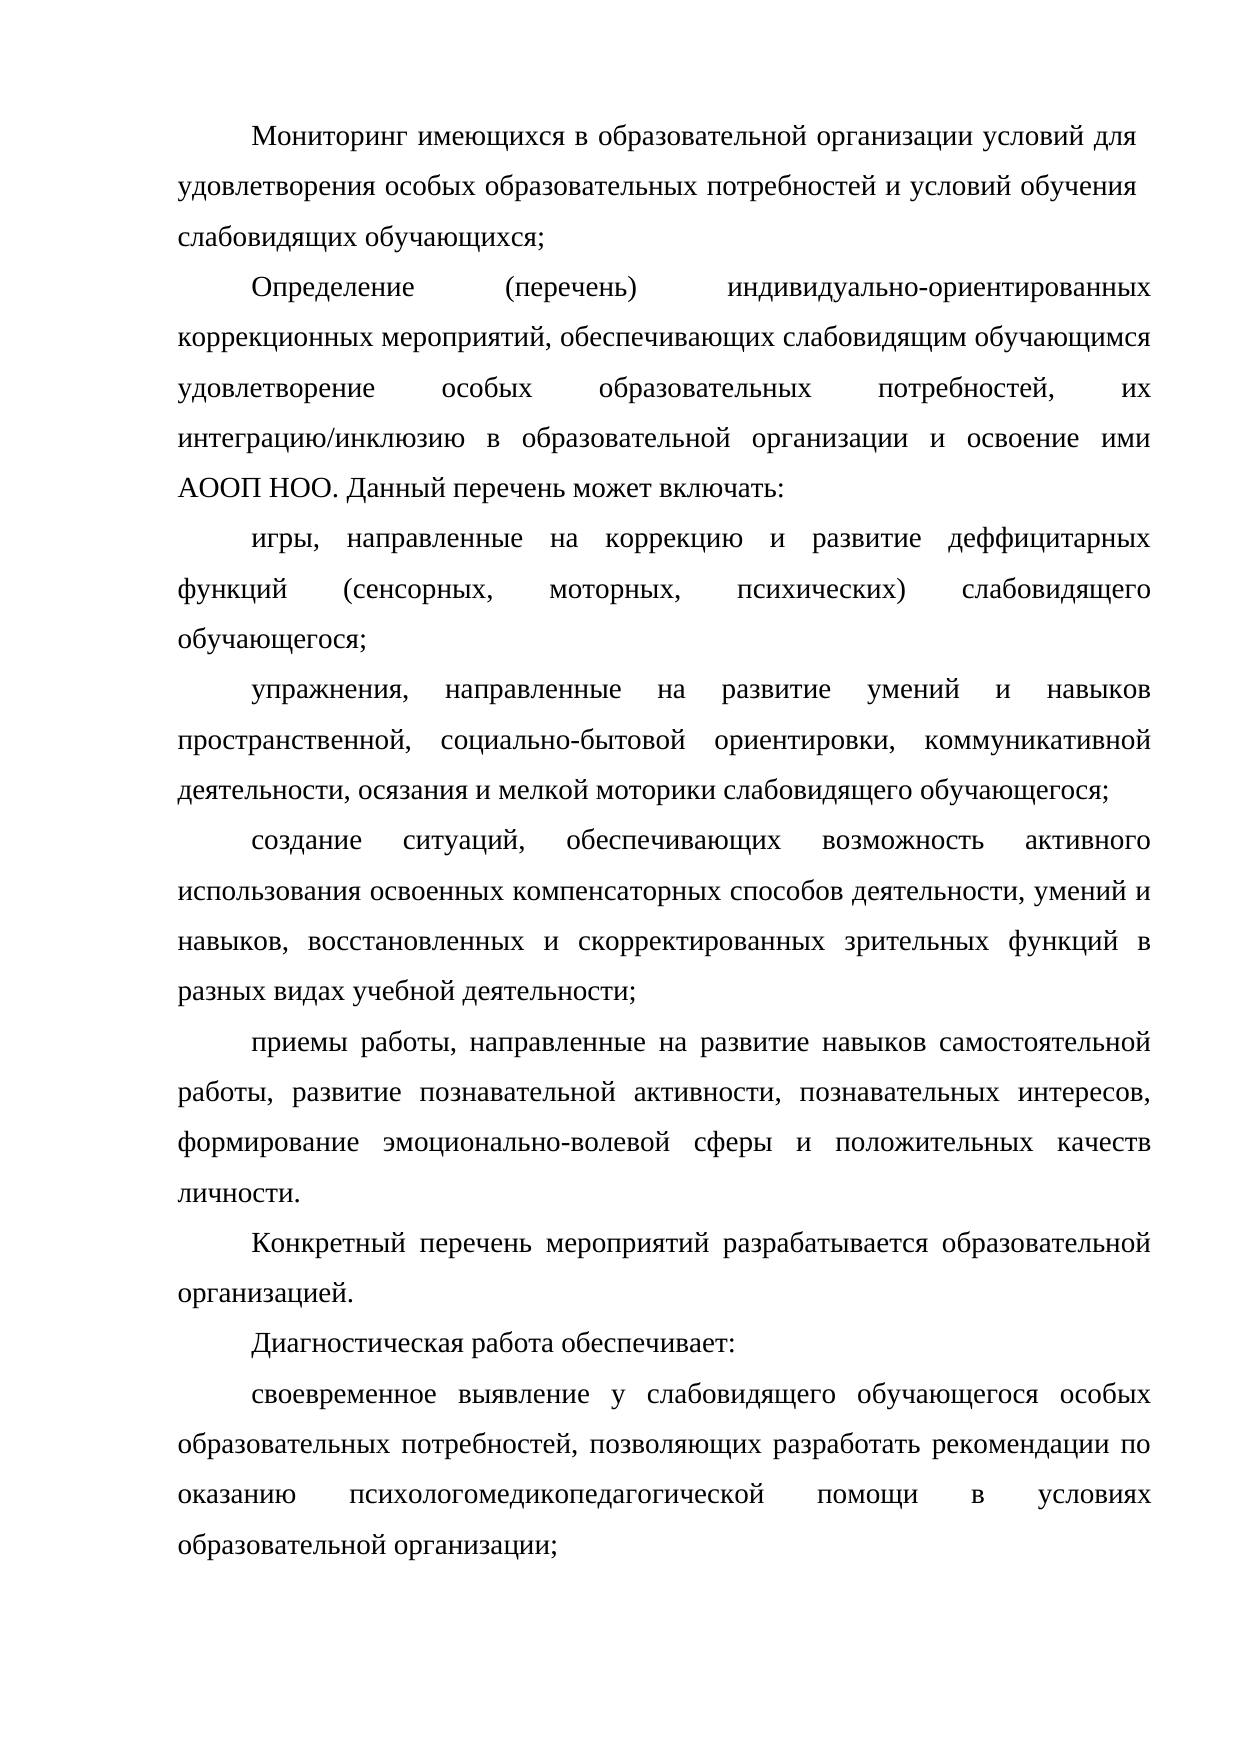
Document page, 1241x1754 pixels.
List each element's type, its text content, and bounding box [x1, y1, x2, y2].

text игры, направленные на коррекцию и развитие деффицитарных функций (сенсорных, моторных, психических) слабовидящего обучающегося; [177, 521, 1152, 655]
text приемы работы, направленные на развитие навыков самостоятельной работы, развитие познавательной активности, познавательных интересов, формирование эмоционально-волевой сферы и положительных качеств личности. [177, 1024, 1152, 1208]
text создание ситуаций, обеспечивающих возможность активного использования освоенных компенсаторных способов деятельности, умений и навыков, восстановленных и скорректированных зрительных функций в разных видах учебной деятельности; [177, 822, 1152, 1007]
text Мониторинг имеющихся в образовательной организации условий для удовлетворения особых образовательных потребностей и условий обучения слабовидящих обучающихся; [177, 118, 1137, 252]
text упражнения, направленные на развитие умений и навыков пространственной, социально-бытовой ориентировки, коммуникативной деятельности, осязания и мелкой моторики слабовидящего обучающегося; [177, 672, 1152, 806]
text Диагностическая работа обеспечивает: [177, 1326, 1152, 1359]
text Определение (перечень) индивидуально-ориентированных коррекционных мероприятий, обеспечивающих слабовидящим обучающимся удовлетворение особых образовательных потребностей, их интеграцию/инклюзию в образовательной организации и освоение ими АООП НОО. Данный перечень может включать: [177, 269, 1152, 504]
text Конкретный перечень мероприятий разрабатывается образовательной организацией. [177, 1225, 1152, 1309]
text своевременное выявление у слабовидящего обучающегося особых образовательных потребностей, позволяющих разработать рекомендации по оказанию психолого­медико­педагогической помощи в условиях образовательной организации; [177, 1376, 1152, 1560]
